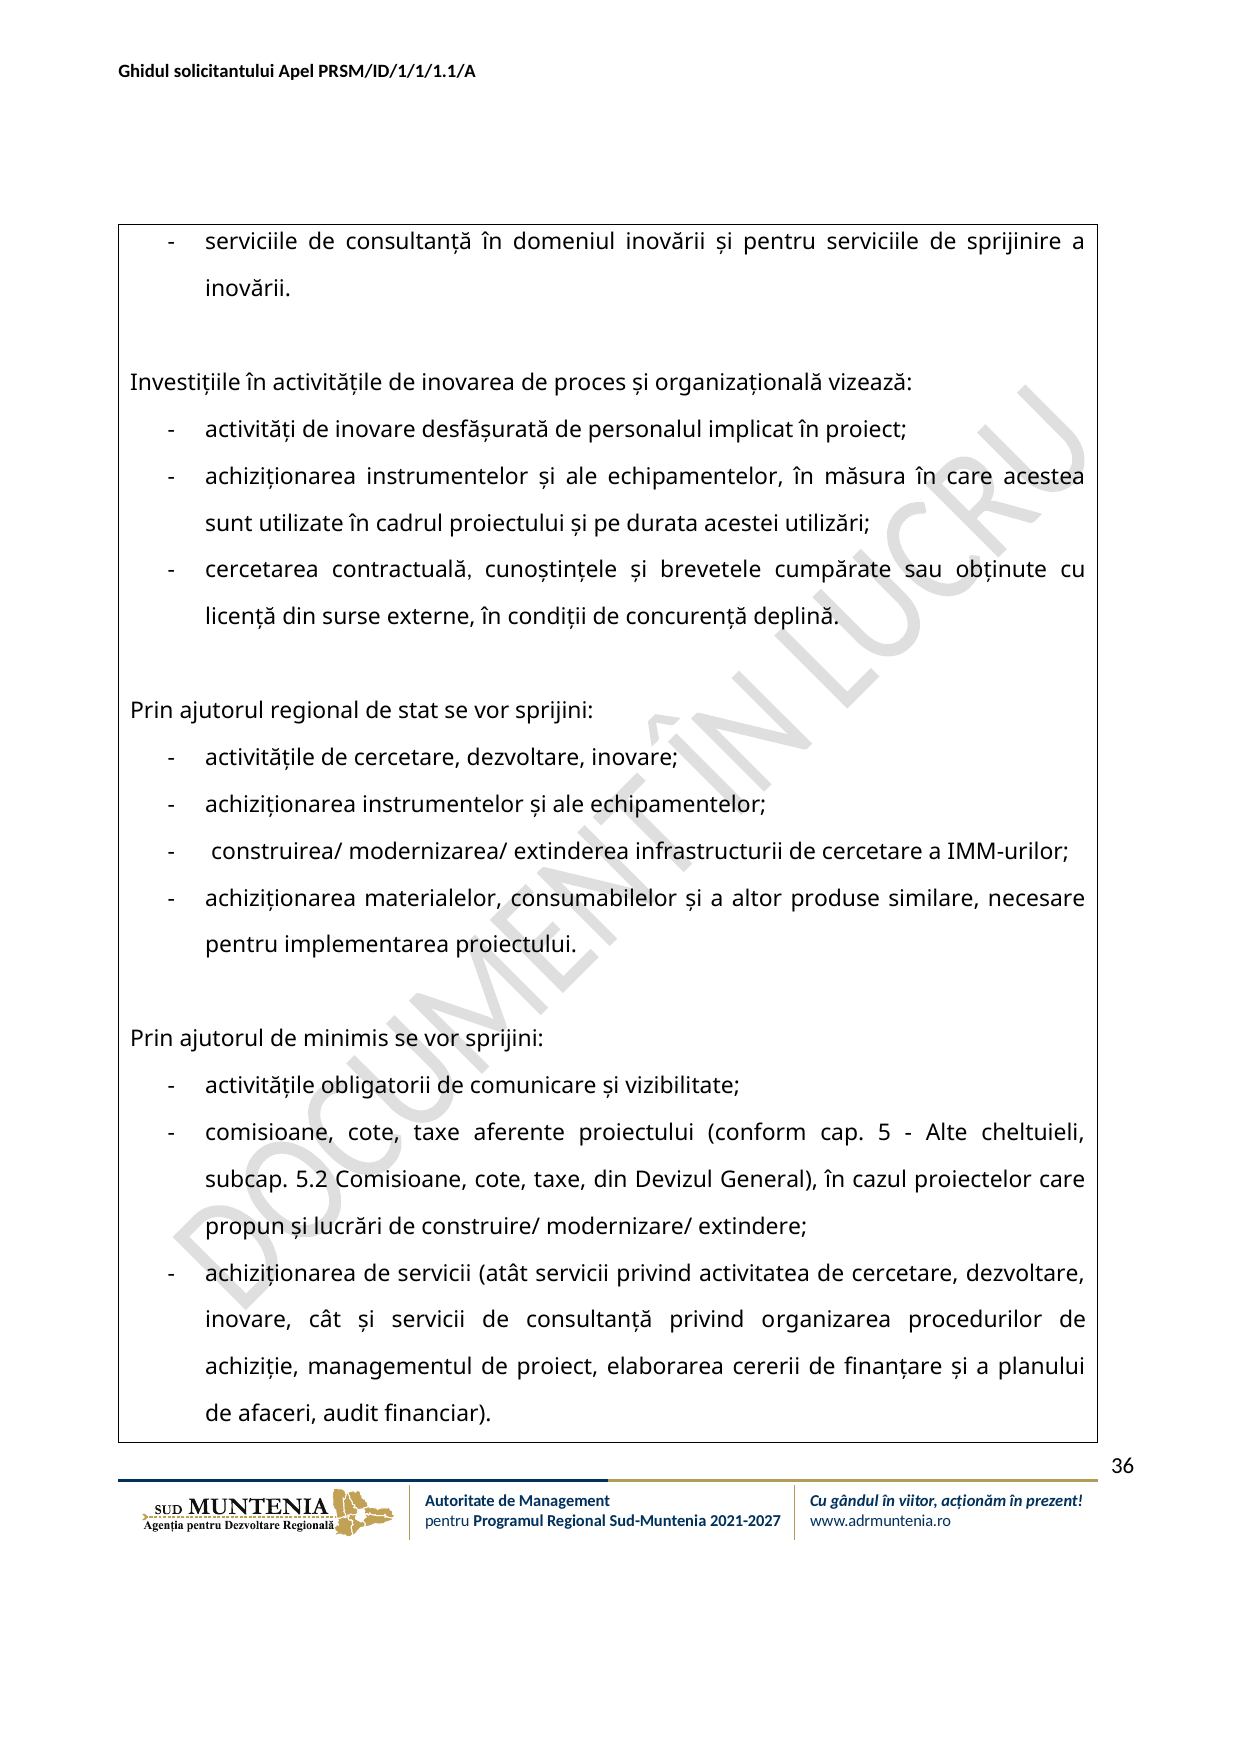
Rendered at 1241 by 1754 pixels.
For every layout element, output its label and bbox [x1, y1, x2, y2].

table_header [119, 225, 1097, 1442]
